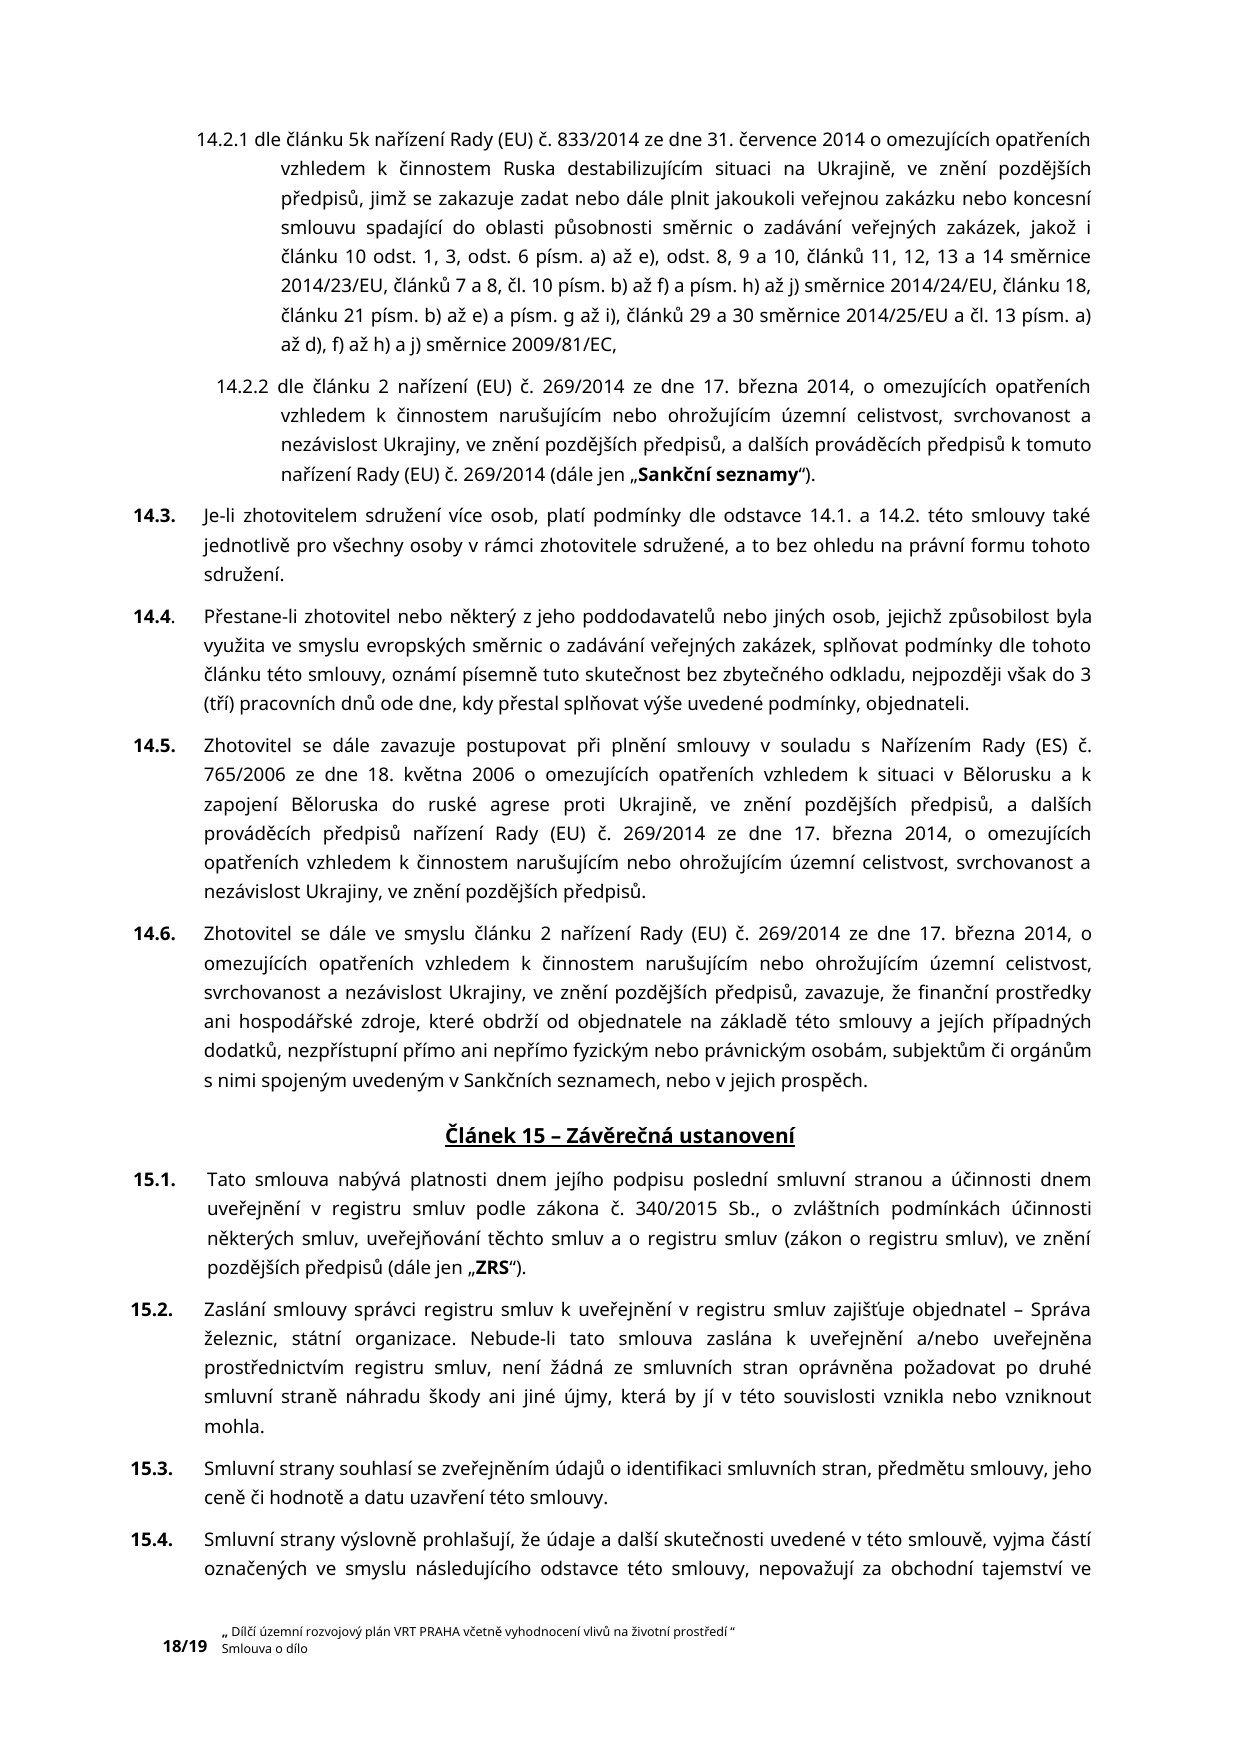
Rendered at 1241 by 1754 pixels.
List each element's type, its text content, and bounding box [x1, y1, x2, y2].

text 14.6. Zhotovitel se dále ve smyslu článku 2 nařízení Rady (EU) č. 269/2014 ze dne 17. března 2014, o omezujících opatřeních vzhledem k činnostem narušujícím nebo ohrožujícím územní celistvost, svrchovanost a nezávislost Ukrajiny, ve znění pozdějších předpisů, zavazuje, že finanční prostředky ani hospodářské zdroje, které obdrží od objednatele na základě této smlouvy a jejích případných dodatků, nezpřístupní přímo ani nepřímo fyzickým nebo právnickým osobám, subjektům či orgánům s nimi spojeným uvedeným v Sankčních seznamech, nebo v jejich prospěch. [133, 921, 1092, 1092]
subtitle Článek 15 – Závěrečná ustanovení [148, 1121, 1092, 1150]
text 14.2.2 dle článku 2 nařízení (EU) č. 269/2014 ze dne 17. března 2014, o omezujících opatřeních vzhledem k činnostem narušujícím nebo ohrožujícím územní celistvost, svrchovanost a nezávislost Ukrajiny, ve znění pozdějších předpisů, a dalších prováděcích předpisů k tomuto nařízení Rady (EU) č. 269/2014 (dále jen „Sankční seznamy“). [148, 373, 1092, 486]
text 14.4. Přestane-li zhotovitel nebo některý z jeho poddodavatelů nebo jiných osob, jejichž způsobilost byla využita ve smyslu evropských směrnic o zadávání veřejných zakázek, splňovat podmínky dle tohoto článku této smlouvy, oznámí písemně tuto skutečnost bez zbytečného odkladu, nejpozději však do 3 (tří) pracovních dnů ode dne, kdy přestal splňovat výše uvedené podmínky, objednateli. [133, 603, 1092, 716]
text 14.3. Je-li zhotovitelem sdružení více osob, platí podmínky dle odstavce 14.1. a 14.2. této smlouvy také jednotlivě pro všechny osoby v rámci zhotovitele sdružené, a to bez ohledu na právní formu tohoto sdružení. [133, 503, 1092, 587]
text 14.5. Zhotovitel se dále zavazuje postupovat při plnění smlouvy v souladu s Nařízením Rady (ES) č. 765/2006 ze dne 18. května 2006 o omezujících opatřeních vzhledem k situaci v Bělorusku a k zapojení Běloruska do ruské agrese proti Ukrajině, ve znění pozdějších předpisů, a dalších prováděcích předpisů nařízení Rady (EU) č. 269/2014 ze dne 17. března 2014, o omezujících opatřeních vzhledem k činnostem narušujícím nebo ohrožujícím územní celistvost, svrchovanost a nezávislost Ukrajiny, ve znění pozdějších předpisů. [133, 732, 1092, 904]
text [130, 1526, 1092, 1581]
text 15.3. Smluvní strany souhlasí se zveřejněním údajů o identifikaci smluvních stran, předmětu smlouvy, jeho ceně či hodnotě a datu uzavření této smlouvy. [130, 1455, 1092, 1509]
text 15.1. Tato smlouva nabývá platnosti dnem jejího podpisu poslední smluvní stranou a účinnosti dnem uveřejnění v registru smluv podle zákona č. 340/2015 Sb., o zvláštních podmínkách účinnosti některých smluv, uveřejňování těchto smluv a o registru smluv (zákon o registru smluv), ve znění pozdějších předpisů (dále jen „ZRS“). [133, 1166, 1092, 1280]
text 14.2.1 dle článku 5k nařízení Rady (EU) č. 833/2014 ze dne 31. července 2014 o omezujících opatřeních vzhledem k činnostem Ruska destabilizujícím situaci na Ukrajině, ve znění pozdějších předpisů, jimž se zakazuje zadat nebo dále plnit jakoukoli veřejnou zakázku nebo koncesní smlouvu spadající do oblasti působnosti směrnic o zadávání veřejných zakázek, jakož i článku 10 odst. 1, 3, odst. 6 písm. a) až e), odst. 8, 9 a 10, článků 11, 12, 13 a 14 směrnice 2014/23/EU, článků 7 a 8, čl. 10 písm. b) až f) a písm. h) až j) směrnice 2014/24/EU, článku 18, článku 21 písm. b) až e) a písm. g až i), článků 29 a 30 směrnice 2014/25/EU a čl. 13 písm. a) až d), f) až h) a j) směrnice 2009/81/EC, [151, 126, 1092, 357]
text 15.2. Zaslání smlouvy správci registru smluv k uveřejnění v registru smluv zajišťuje objednatel – Správa železnic, státní organizace. Nebude-li tato smlouva zaslána k uveřejnění a/nebo uveřejněna prostřednictvím registru smluv, není žádná ze smluvních stran oprávněna požadovat po druhé smluvní straně náhradu škody ani jiné újmy, která by jí v této souvislosti vznikla nebo vzniknout mohla. [130, 1296, 1092, 1438]
